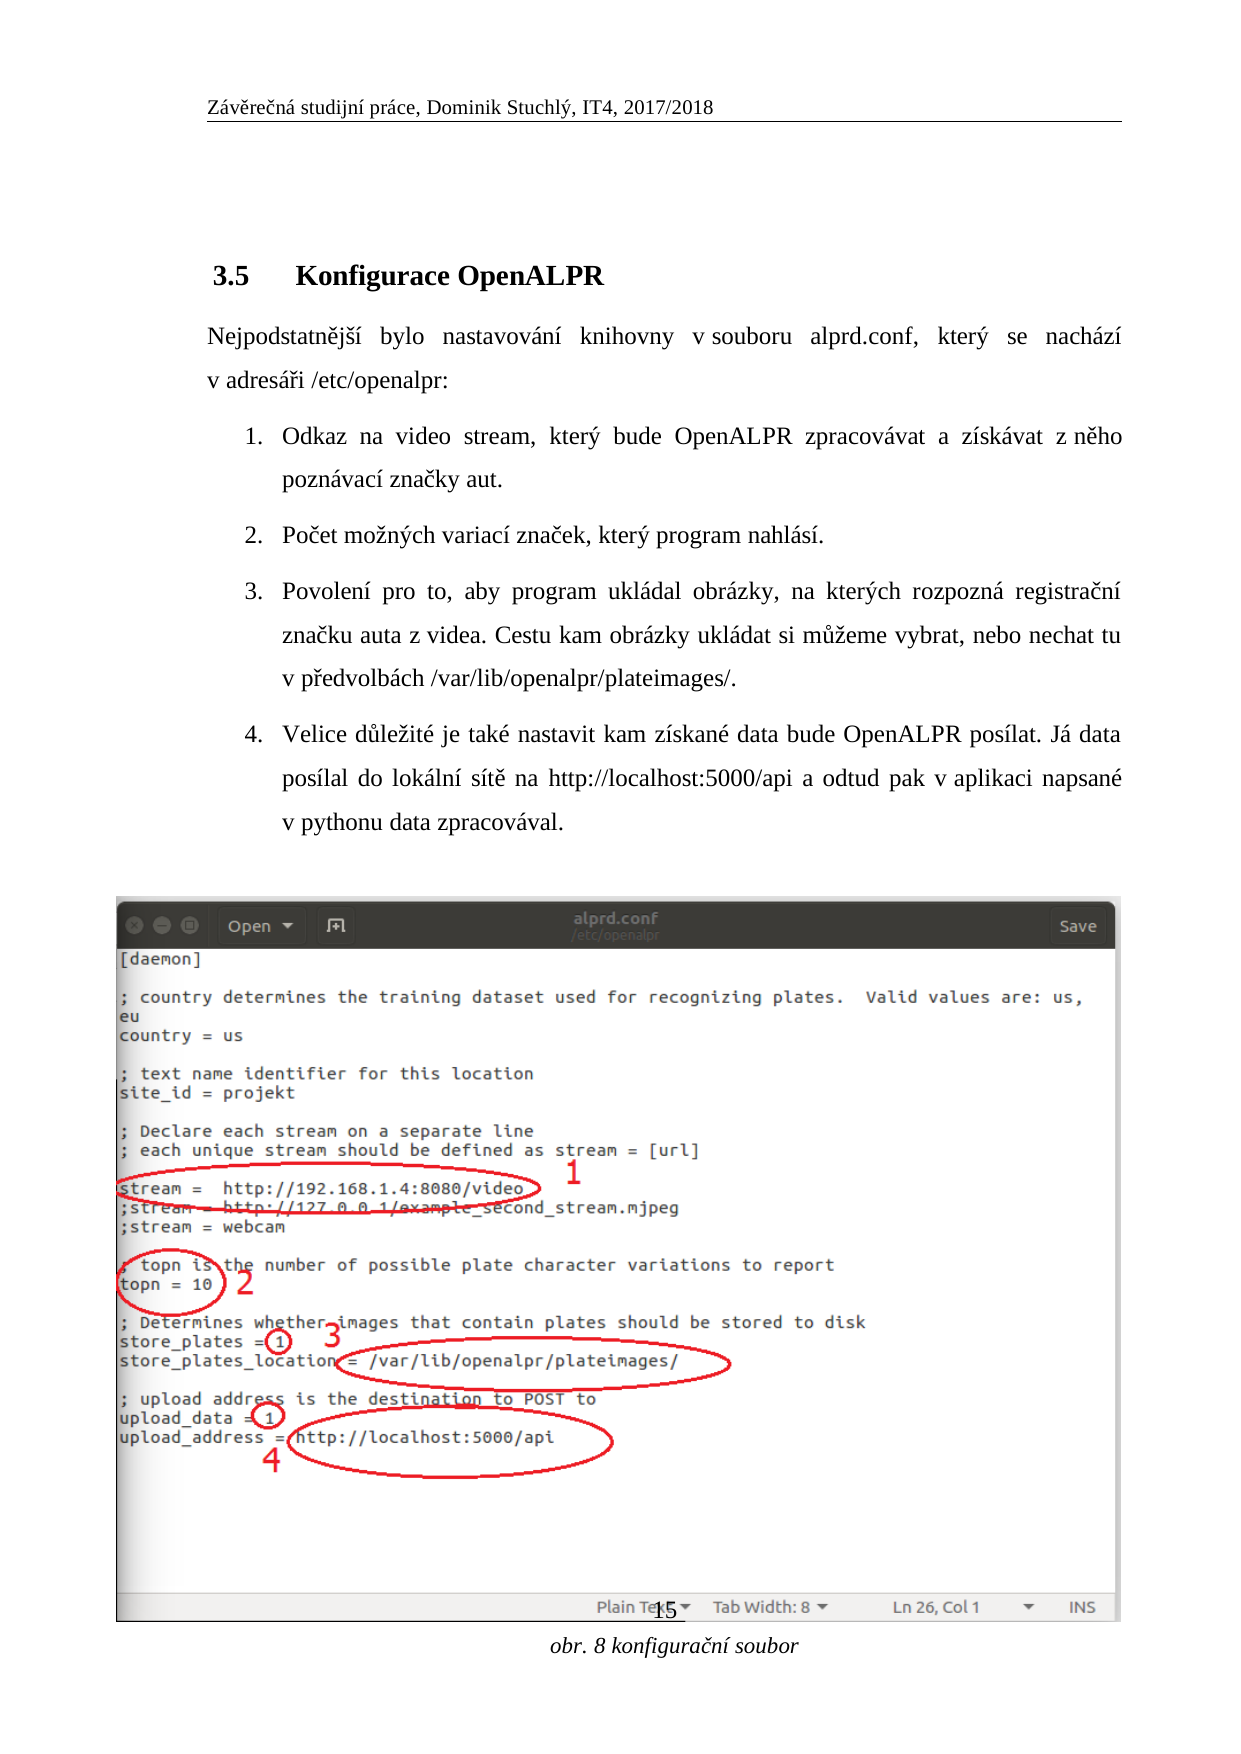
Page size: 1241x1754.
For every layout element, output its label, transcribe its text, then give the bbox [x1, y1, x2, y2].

picture [116, 896, 1121, 1622]
list Povolení pro to, aby program ukládal obrázky, na kterých rozpozná registrační značku auta z videa. Cestu kam obrázky ukládat si můžeme vybrat, nebo nechat tu v předvolbách /var/lib/openalpr/plateimages/. [244, 576, 1122, 692]
list Počet možných variací značek, který program nahlásí. [244, 520, 1122, 549]
text Nejpodstatnější bylo nastavování knihovny v souboru alprd.conf, který se nachází v adresáři /etc/openalpr: [207, 321, 1122, 394]
list Velice důležité je také nastavit kam získané data bude OpenALPR posílat. Já data posílal do lokální sítě na http://localhost:5000/api a odtud pak v aplikaci napsané v pythonu data zpracovával. [244, 719, 1122, 836]
list Odkaz na video stream, který bude OpenALPR zpracovávat a získávat z něho poznávací značky aut. [244, 421, 1122, 493]
subtitle Konfigurace OpenALPR [213, 258, 1122, 292]
